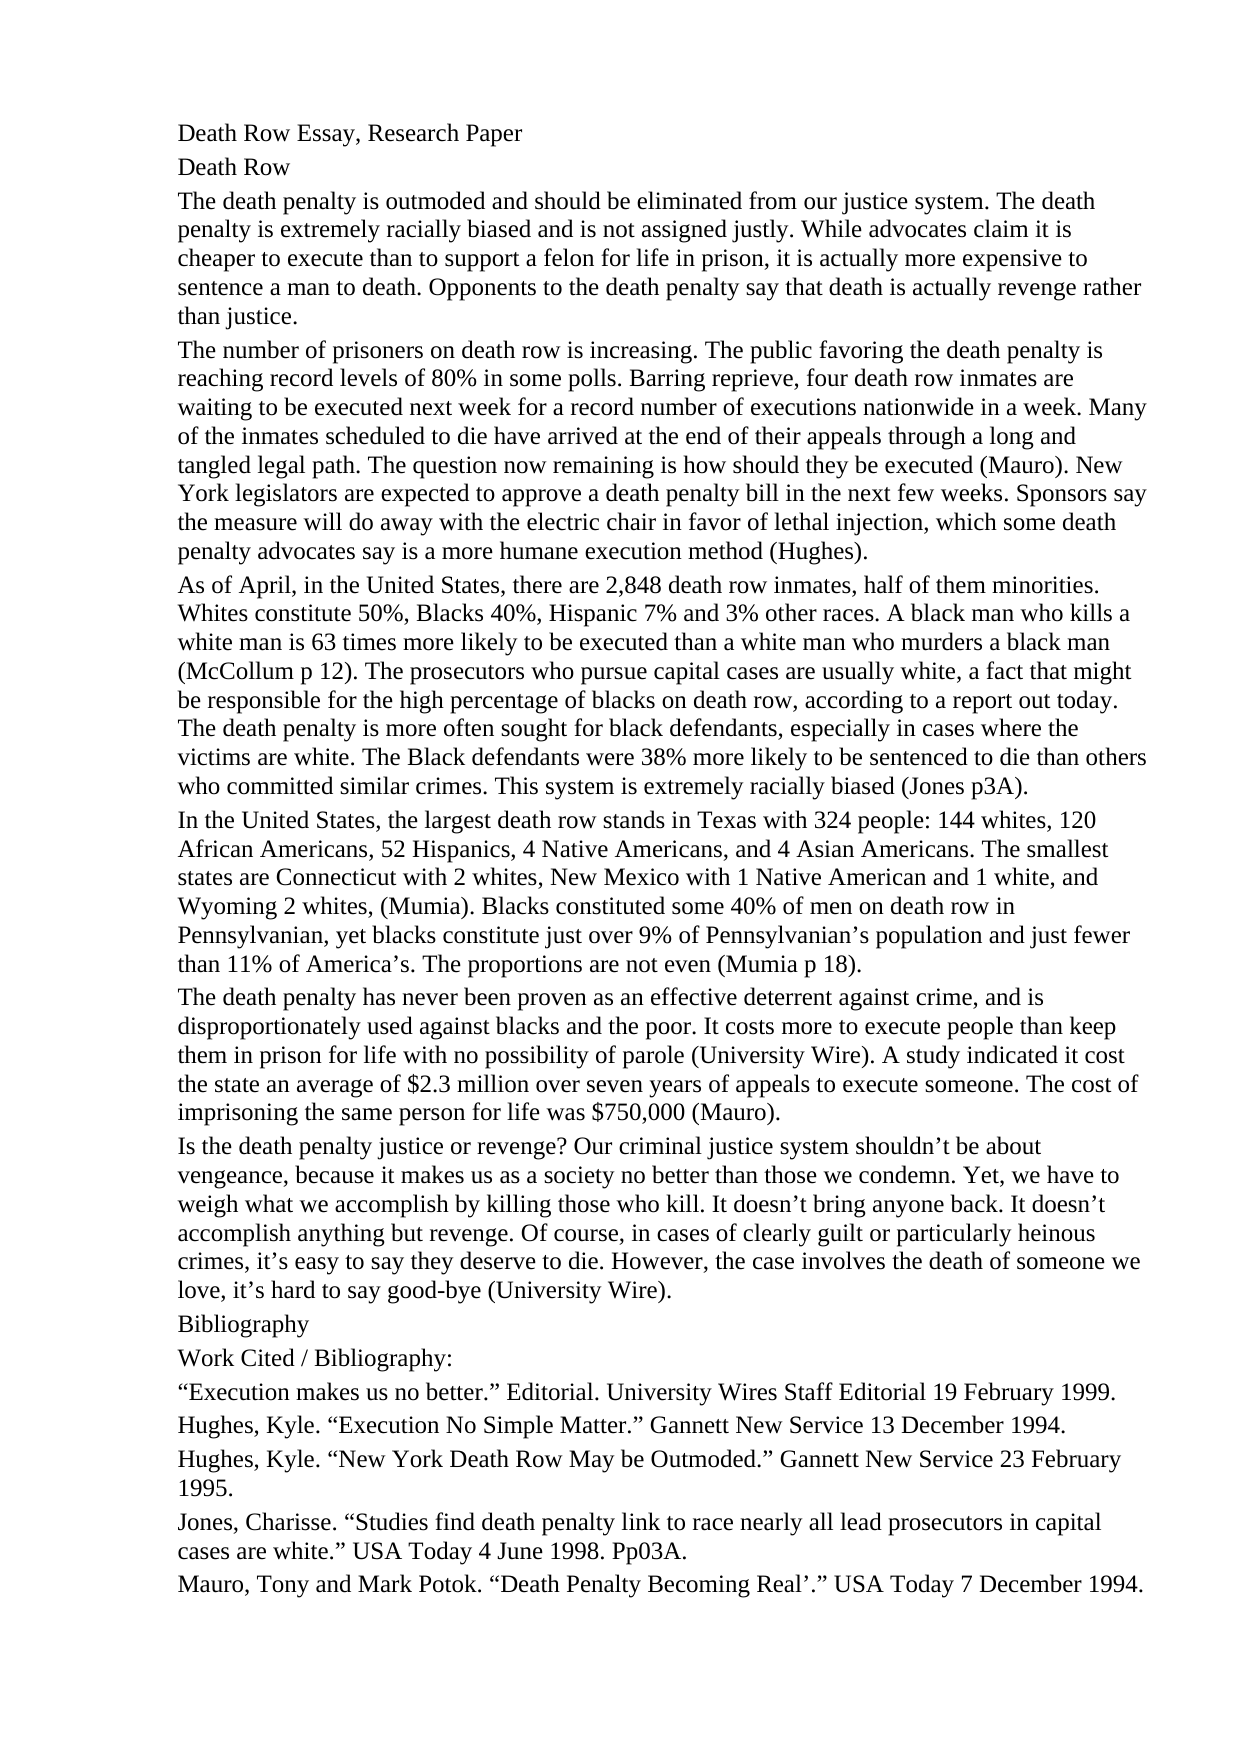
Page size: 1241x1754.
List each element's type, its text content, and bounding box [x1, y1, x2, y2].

text “Execution makes us no better.” Editorial. University Wires Staff Editorial 19 February 1999. [177, 1377, 1152, 1405]
text Death Row [177, 152, 1152, 181]
text In the United States, the largest death row stands in Texas with 324 people: 144 whites, 120 African Americans, 52 Hispanics, 4 Native Americans, and 4 Asian Americans. The smallest states are Connecticut with 2 whites, New Mexico with 1 Native American and 1 white, and Wyoming 2 whites, (Mumia). Blacks constituted some 40% of men on death row in Pennsylvanian, yet blacks constitute just over 9% of Pennsylvanian’s population and just fewer than 11% of America’s. The proportions are not even (Mumia p 18). [177, 805, 1152, 977]
text The death penalty has never been proven as an effective deterrent against crime, and is disproportionately used against blacks and the poor. It costs more to execute people than keep them in prison for life with no possibility of parole (University Wire). A study indicated it cost the state an average of $2.3 million over seven years of appeals to execute someone. The cost of imprisoning the same person for life was $750,000 (Mauro). [177, 982, 1152, 1126]
text Death Row Essay, Research Paper [177, 118, 1152, 147]
text Is the death penalty justice or revenge? Our criminal justice system shouldn’t be about vengeance, because it makes us as a society no better than those we condemn. Yet, we have to weigh what we accomplish by killing those who kill. It doesn’t bring anyone back. It doesn’t accomplish anything but revenge. Of course, in cases of clearly guilt or particularly heinous crimes, it’s easy to say they deserve to die. However, the case involves the death of someone we love, it’s hard to say good-bye (University Wire). [177, 1131, 1152, 1304]
text As of April, in the United States, there are 2,848 death row inmates, half of them minorities. Whites constitute 50%, Blacks 40%, Hispanic 7% and 3% other races. A black man who kills a white man is 63 times more likely to be executed than a white man who murders a black man (McCollum p 12). The prosecutors who pursue capital cases are usually white, a fact that might be responsible for the high percentage of blacks on death row, according to a report out today. The death penalty is more often sought for black defendants, especially in cases where the victims are white. The Black defendants were 38% more likely to be sentenced to die than others who committed similar crimes. This system is extremely racially biased (Jones p3A). [177, 570, 1152, 800]
text Work Cited / Bibliography: [177, 1343, 1152, 1372]
text The death penalty is outmoded and should be eliminated from our justice system. The death penalty is extremely racially biased and is not assigned justly. While advocates claim it is cheaper to execute than to support a felon for life in prison, it is actually more expensive to sentence a man to death. Opponents to the death penalty say that death is actually revenge rather than justice. [177, 186, 1152, 329]
text Bibliography [177, 1309, 1152, 1338]
text The number of prisoners on death row is increasing. The public favoring the death penalty is reaching record levels of 80% in some polls. Barring reprieve, four death row inmates are waiting to be executed next week for a record number of executions nationwide in a week. Many of the inmates scheduled to die have arrived at the end of their appeals through a long and tangled legal path. The question now remaining is how should they be executed (Mauro). New York legislators are expected to approve a death penalty bill in the next few weeks. Sponsors say the measure will do away with the electric chair in favor of lethal injection, which some death penalty advocates say is a more humane execution method (Hughes). [177, 335, 1152, 565]
text Hughes, Kyle. “New York Death Row May be Outmoded.” Gannett New Service 23 February 1995. [177, 1444, 1152, 1502]
text Mauro, Tony and Mark Potok. “Death Penalty Becoming Real’.” USA Today 7 December 1994. [177, 1569, 1152, 1598]
text Jones, Charisse. “Studies find death penalty link to race nearly all lead prosecutors in capital cases are white.” USA Today 4 June 1998. Pp03A. [177, 1507, 1152, 1564]
text Hughes, Kyle. “Execution No Simple Matter.” Gannett New Service 13 December 1994. [177, 1411, 1152, 1439]
